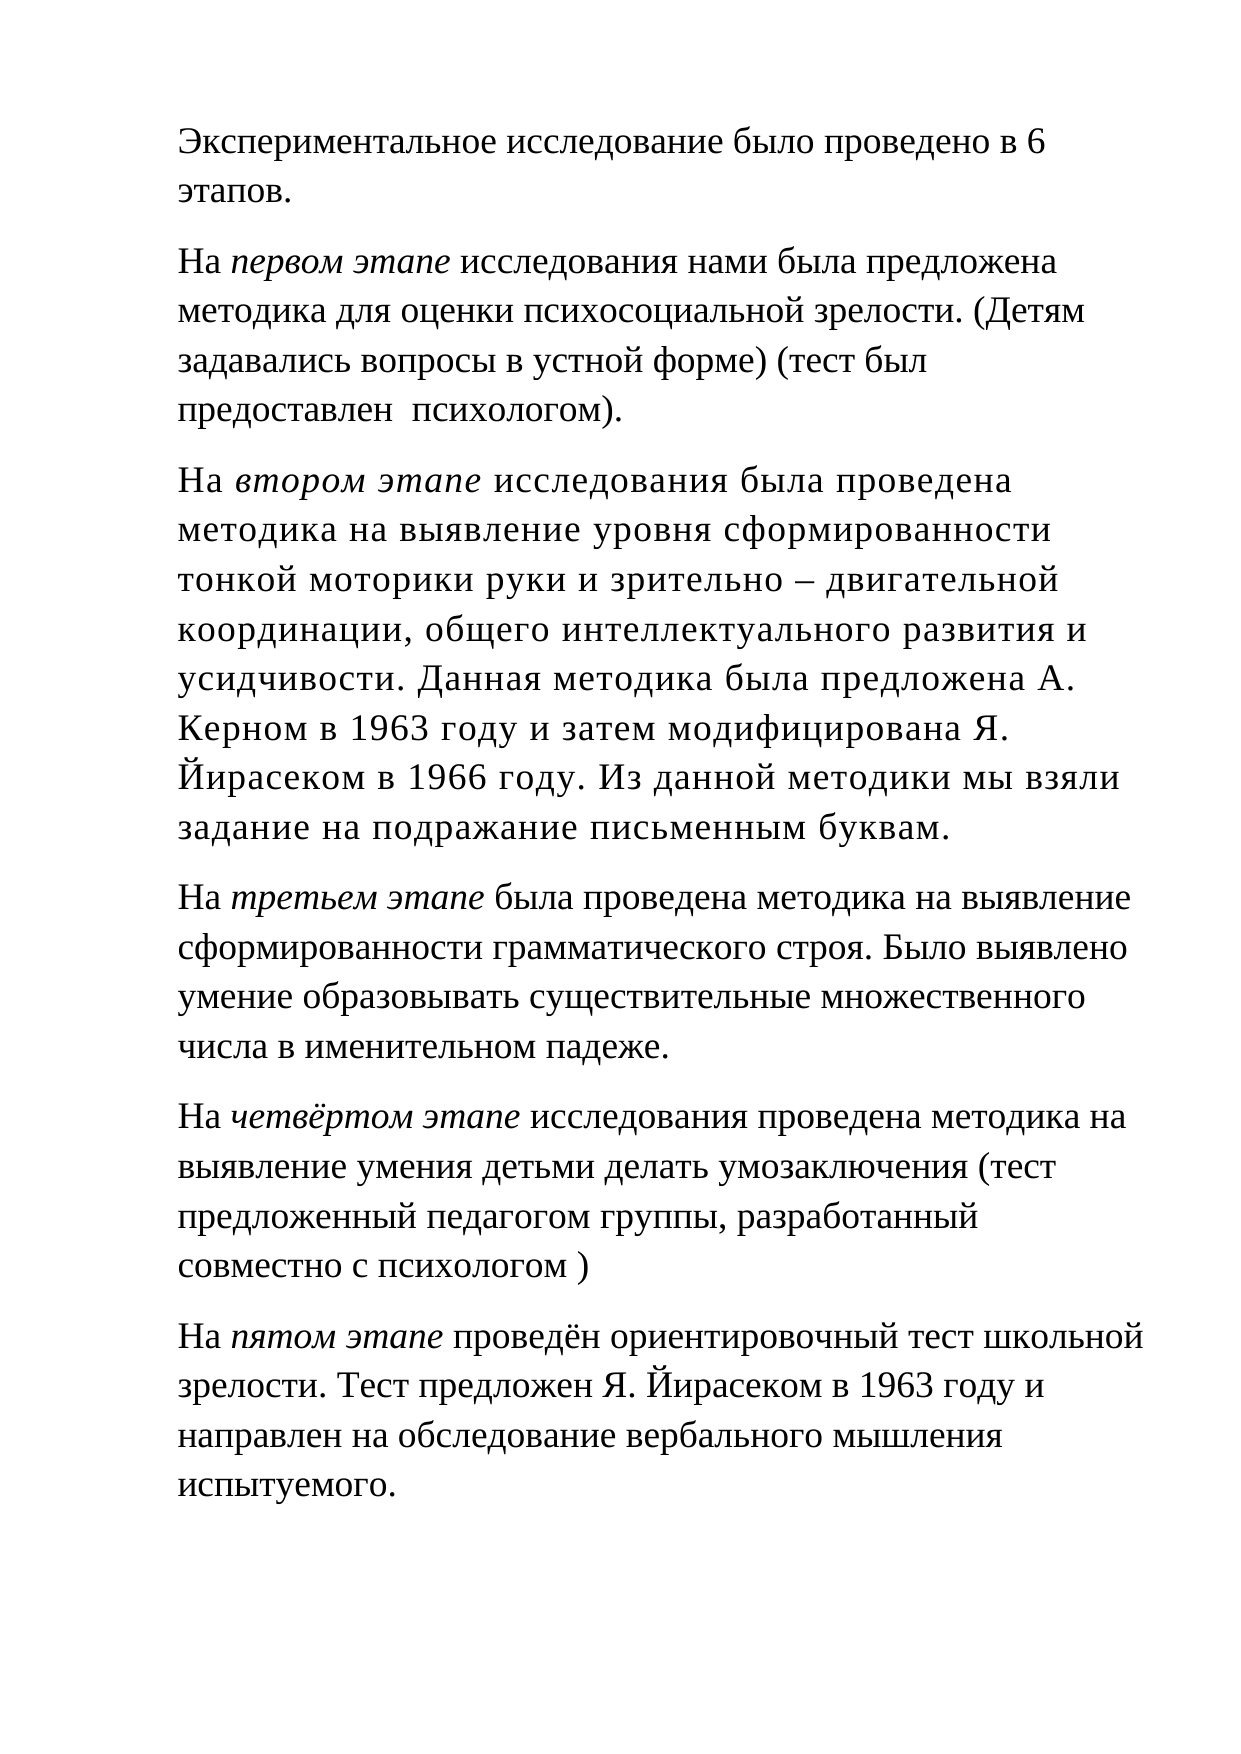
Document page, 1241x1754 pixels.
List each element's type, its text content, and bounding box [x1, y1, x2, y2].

text На четвёртом этапе исследования проведена методика на выявление умения детьми делать умозаключения (тест предложенный педагогом группы, разработанный совместно с психологом ) [177, 1094, 1152, 1286]
text На пятом этапе проведён ориентировочный тест школьной зрелости. Тест предложен Я. Йирасеком в 1963 году и направлен на обследование вербального мышления испытуемого. [177, 1313, 1152, 1505]
text На первом этапе исследования нами была предложена методика для оценки психосоциальной зрелости. (Детям задавались вопросы в устной форме) (тест был предоставлен психологом). [177, 238, 1152, 430]
text Экспериментальное исследование было проведено в 6 этапов. [177, 118, 1152, 211]
text На втором этапе исследования была проведена методика на выявление уровня сформированности тонкой моторики руки и зрительно – двигательной координации, общего интеллектуального развития и усидчивости. Данная методика была предложена А. Керном в 1963 году и затем модифицирована Я. Йирасеком в 1966 году. Из данной методики мы взяли задание на подражание письменным буквам. [177, 457, 1152, 847]
text На третьем этапе была проведена методика на выявление сформированности грамматического строя. Было выявлено умение образовывать существительные множественного числа в именительном падеже. [177, 875, 1152, 1067]
